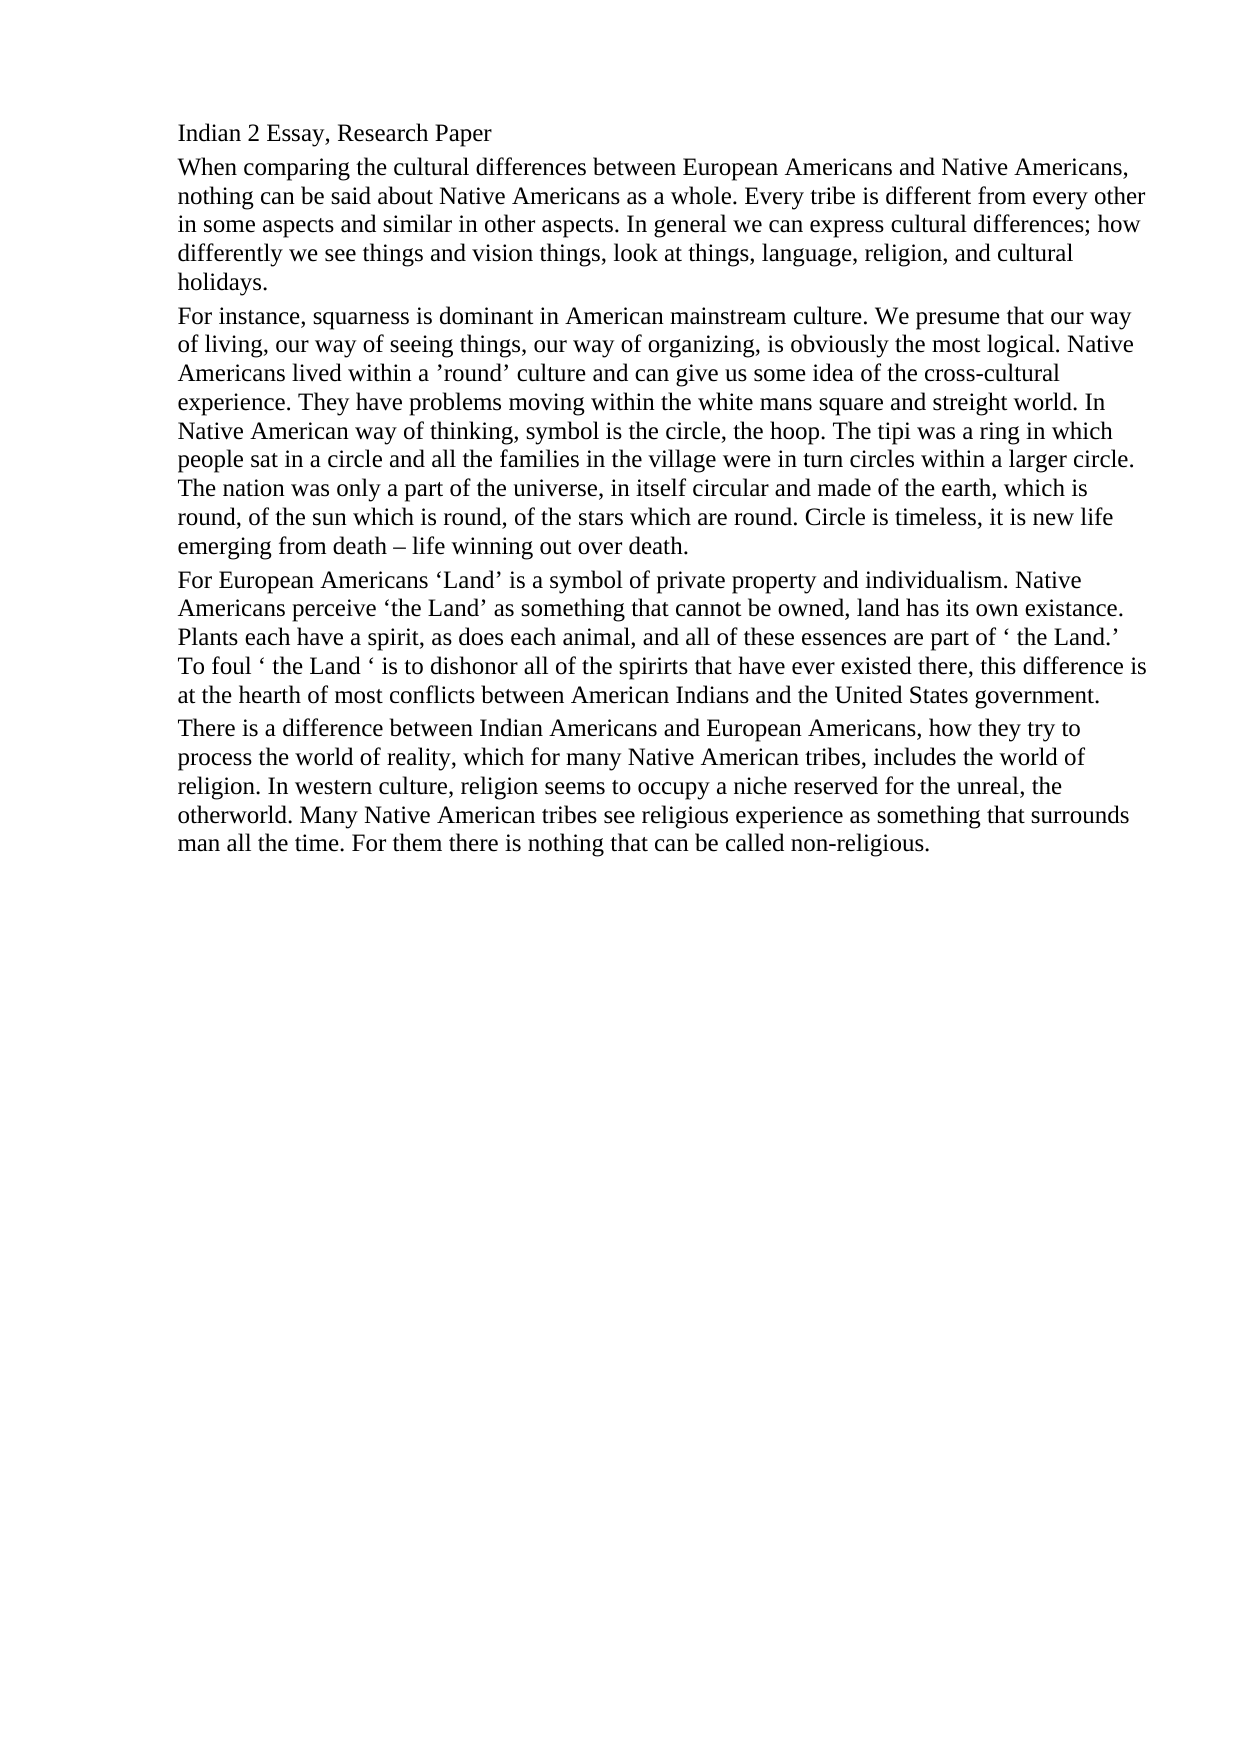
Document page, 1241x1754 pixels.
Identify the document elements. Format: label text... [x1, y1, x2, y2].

text When comparing the cultural differences between European Americans and Native Americans, nothing can be said about Native Americans as a whole. Every tribe is different from every other in some aspects and similar in other aspects. In general we can express cultural differences; how differently we see things and vision things, look at things, language, religion, and cultural holidays. [177, 152, 1152, 296]
text There is a difference between Indian Americans and European Americans, how they try to process the world of reality, which for many Native American tribes, includes the world of religion. In western culture, religion seems to occupy a niche reserved for the unreal, the otherworld. Many Native American tribes see religious experience as something that surrounds man all the time. For them there is nothing that can be called non-religious. [177, 713, 1152, 857]
text For European Americans ‘Land’ is a symbol of private property and individualism. Native Americans perceive ‘the Land’ as something that cannot be owned, land has its own existance. Plants each have a spirit, as does each animal, and all of these essences are part of ‘ the Land.’ To foul ‘ the Land ‘ is to dishonor all of the spirirts that have ever existed there, this difference is at the hearth of most conflicts between American Indians and the United States government. [177, 565, 1152, 708]
text Indian 2 Essay, Research Paper [177, 118, 1152, 147]
text For instance, squarness is dominant in American mainstream culture. We presume that our way of living, our way of seeing things, our way of organizing, is obviously the most logical. Native Americans lived within a ’round’ culture and can give us some idea of the cross-cultural experience. They have problems moving within the white mans square and streight world. In Native American way of thinking, symbol is the circle, the hoop. The tipi was a ring in which people sat in a circle and all the families in the village were in turn circles within a larger circle. The nation was only a part of the universe, in itself circular and made of the earth, which is round, of the sun which is round, of the stars which are round. Circle is timeless, it is new life emerging from death – life winning out over death. [177, 301, 1152, 559]
